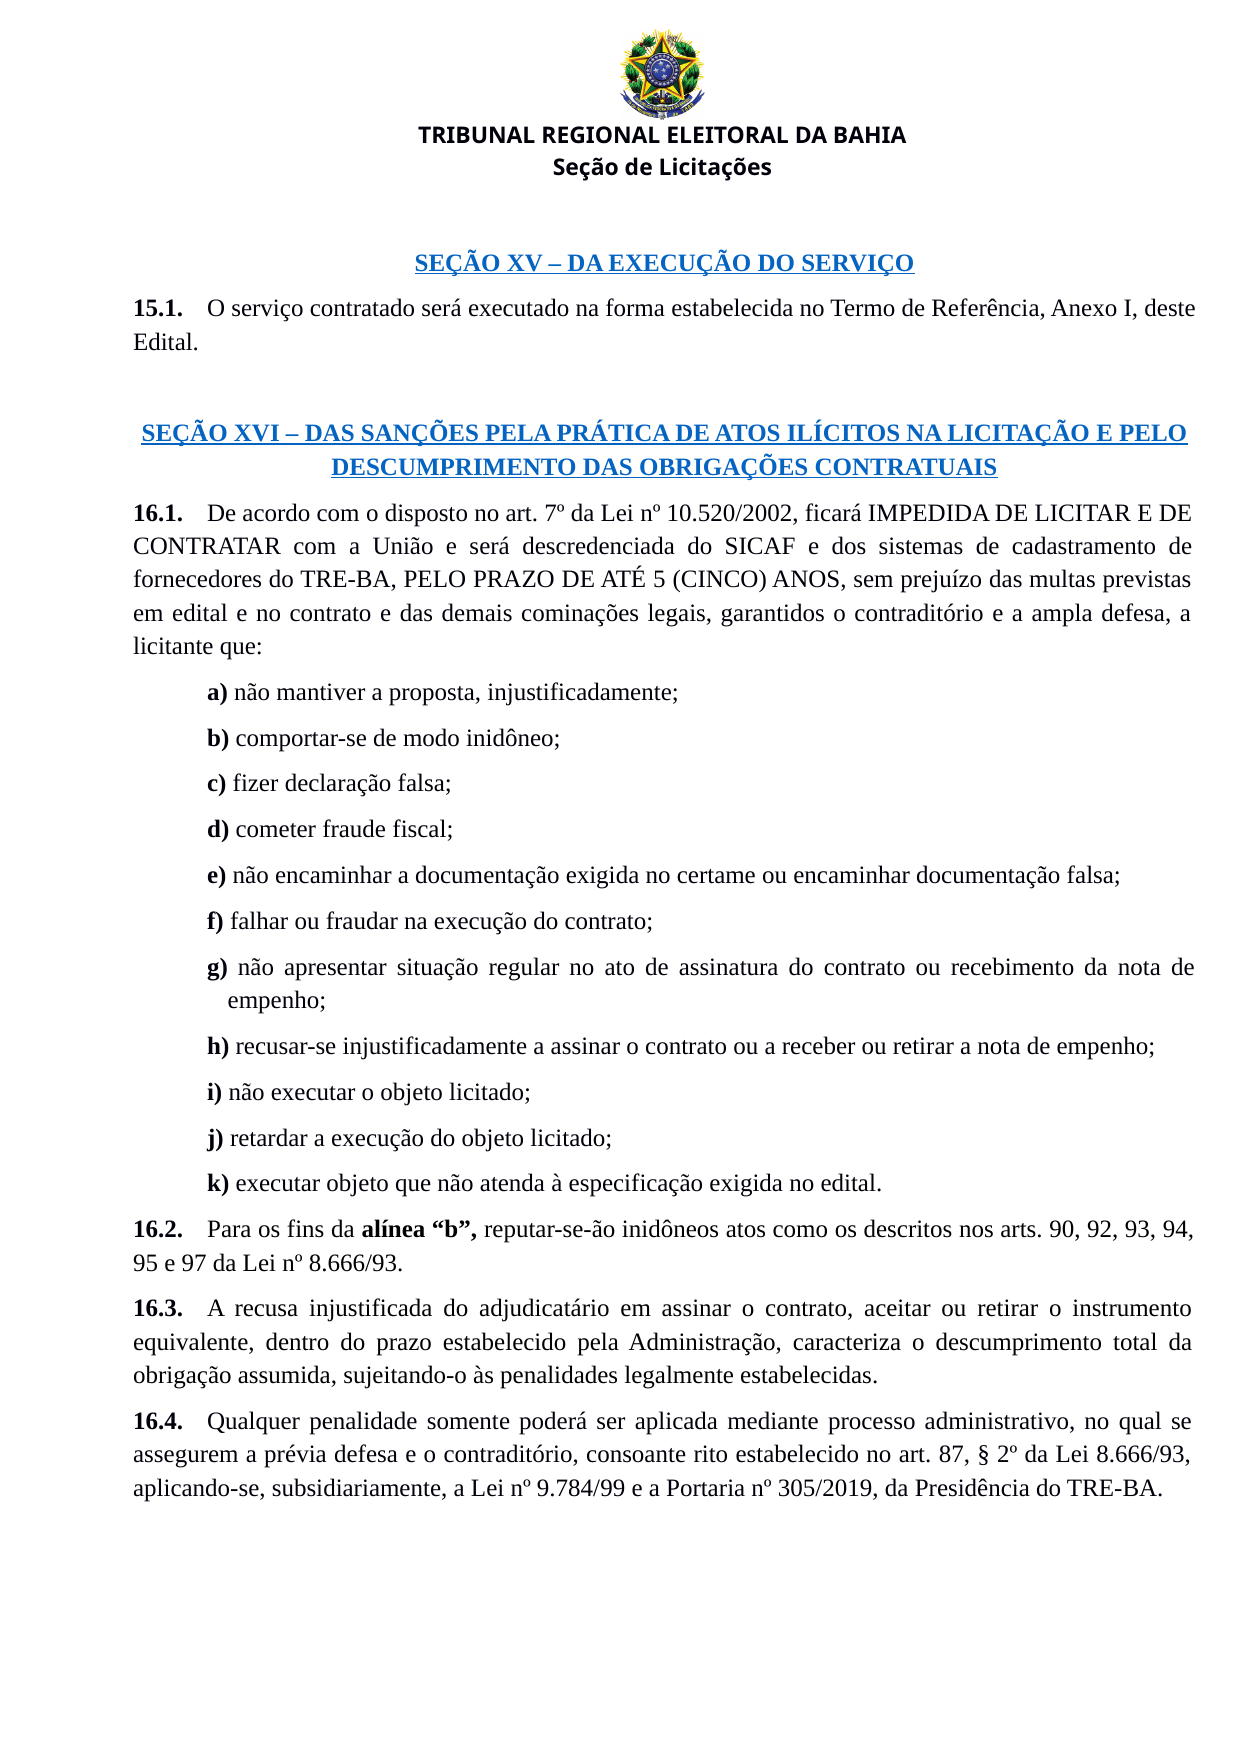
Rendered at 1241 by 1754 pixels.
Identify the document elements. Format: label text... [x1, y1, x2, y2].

list c) fizer declaração falsa; [207, 765, 1196, 798]
text 16.1. De acordo com o disposto no art. 7º da Lei nº 10.520/2002, ficará IMPEDIDA DE LICITAR E DE CONTRATAR com a União e será descredenciada do SICAF e dos sistemas de cadastramento de fornecedores do TRE-BA, PELO PRAZO DE ATÉ 5 (CINCO) ANOS, sem prejuízo das multas previstas em edital e no contrato e das demais cominações legais, garantidos o contraditório e a ampla defesa, a licitante que: [133, 494, 1193, 661]
list f) falhar ou fraudar na execução do contrato; [207, 903, 1196, 936]
list k) executar objeto que não atenda à especificação exigida no edital. [207, 1165, 1196, 1198]
text 16.3. A recusa injustificada do adjudicatário em assinar o contrato, aceitar ou retirar o instrumento equivalente, dentro do prazo estabelecido pela Administração, caracteriza o descumprimento total da obrigação assumida, sujeitando-o às penalidades legalmente estabelecidas. [133, 1356, 1193, 1390]
list i) não executar o objeto licitado; [207, 1073, 1196, 1107]
list a) não mantiver a proposta, injustificadamente; [207, 673, 1196, 707]
text 16.4. Qualquer penalidade somente poderá ser aplicada mediante processo administrativo, no qual se assegurem a prévia defesa e o contraditório, consoante rito estabelecido no art. 87, § 2º da Lei 8.666/93, aplicando-se, subsidiariamente, a Lei nº 9.784/99 e a Portaria nº 305/2019, da Presidência do TRE-BA. [133, 1403, 1193, 1503]
text 16.3. A recusa injustificada do adjudicatário em assinar o contrato, aceitar ou retirar o instrumento equivalente, dentro do prazo estabelecido pela Administração, caracteriza o descumprimento total da obrigação assumida, sujeitando-o às penalidades legalmente estabelecidas. [133, 1290, 1193, 1327]
list e) não encaminhar a documentação exigida no certame ou encaminhar documentação falsa; [207, 857, 1196, 890]
list g) não apresentar situação regular no ato de assinatura do contrato ou recebimento da nota de empenho; [207, 948, 1196, 1015]
text SEÇÃO XVI – DAS SANÇÕES PELA PRÁTICA DE ATOS ILÍCITOS NA LICITAÇÃO E PELO DESCUMPRIMENTO DAS OBRIGAÇÕES CONTRATUAIS [133, 415, 1196, 482]
list d) cometer fraude fiscal; [207, 811, 1196, 844]
list h) recusar-se injustificadamente a assinar o contrato ou a receber ou retirar a nota de empenho; [207, 1028, 1196, 1061]
list b) comportar-se de modo inidôneo; [207, 719, 1196, 753]
text 16.2. Para os fins da alínea “b”, reputar-se-ão inidôneos atos como os descritos nos arts. 90, 92, 93, 94, 95 e 97 da Lei nº 8.666/93. [133, 1211, 1196, 1278]
text 15.1. O serviço contratado será executado na forma estabelecida no Termo de Referência, Anexo I, deste Edital. [133, 290, 1196, 357]
list j) retardar a execução do objeto licitado; [207, 1119, 1196, 1153]
text SEÇÃO XV – DA EXECUÇÃO DO SERVIÇO [133, 244, 1196, 278]
